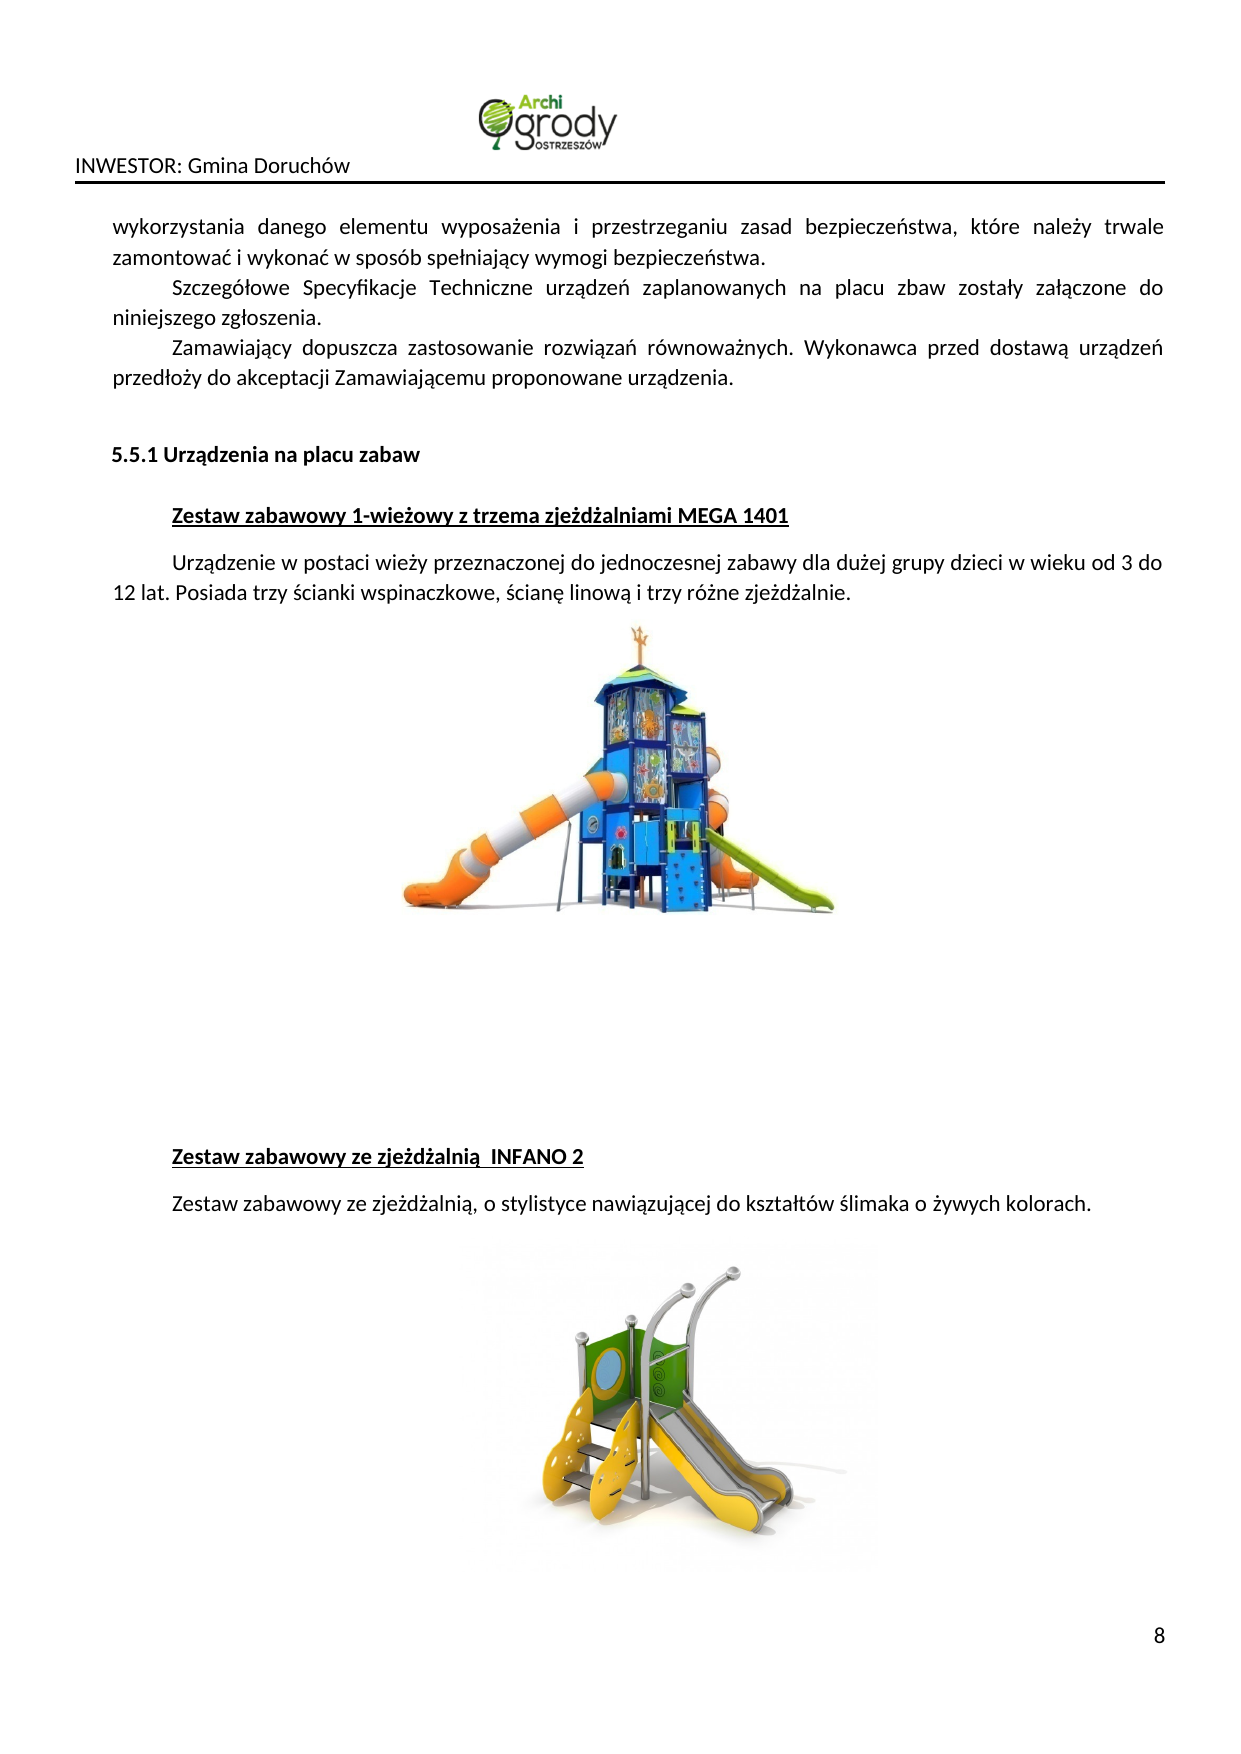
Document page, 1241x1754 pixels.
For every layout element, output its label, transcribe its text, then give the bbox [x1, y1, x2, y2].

picture [473, 73, 622, 174]
text Szczegółowe Specyfikacje Techniczne urządzeń zaplanowanych na placu zbaw zostały załączone do niniejszego zgłoszenia. [112, 273, 1165, 331]
text Zestaw zabawowy ze zjeżdżalnią, o stylistyce nawiązującej do kształtów ślimaka o żywych kolorach. [112, 1189, 1165, 1217]
text Zestaw zabawowy 1-wieżowy z trzema zjeżdżalniami MEGA 1401 [112, 501, 1165, 529]
text Zamawiający dopuszcza zastosowanie rozwiązań równoważnych. Wykonawca przed dostawą urządzeń przedłoży do akceptacji Zamawiającemu proponowane urządzenia. [112, 333, 1165, 391]
picture [458, 1236, 879, 1572]
text Zestaw zabawowy ze zjeżdżalnią INFANO 2 [112, 1142, 1165, 1171]
text 5.5.1 Urządzenia na placu zabaw [75, 441, 1165, 468]
text Urządzenie w postaci wieży przeznaczonej do jednoczesnej zabawy dla dużej grupy dzieci w wieku od 3 do 12 lat. Posiada trzy ścianki wspinaczkowe, ścianę linową i trzy różne zjeżdżalnie. [112, 548, 1165, 606]
picture [401, 608, 839, 937]
